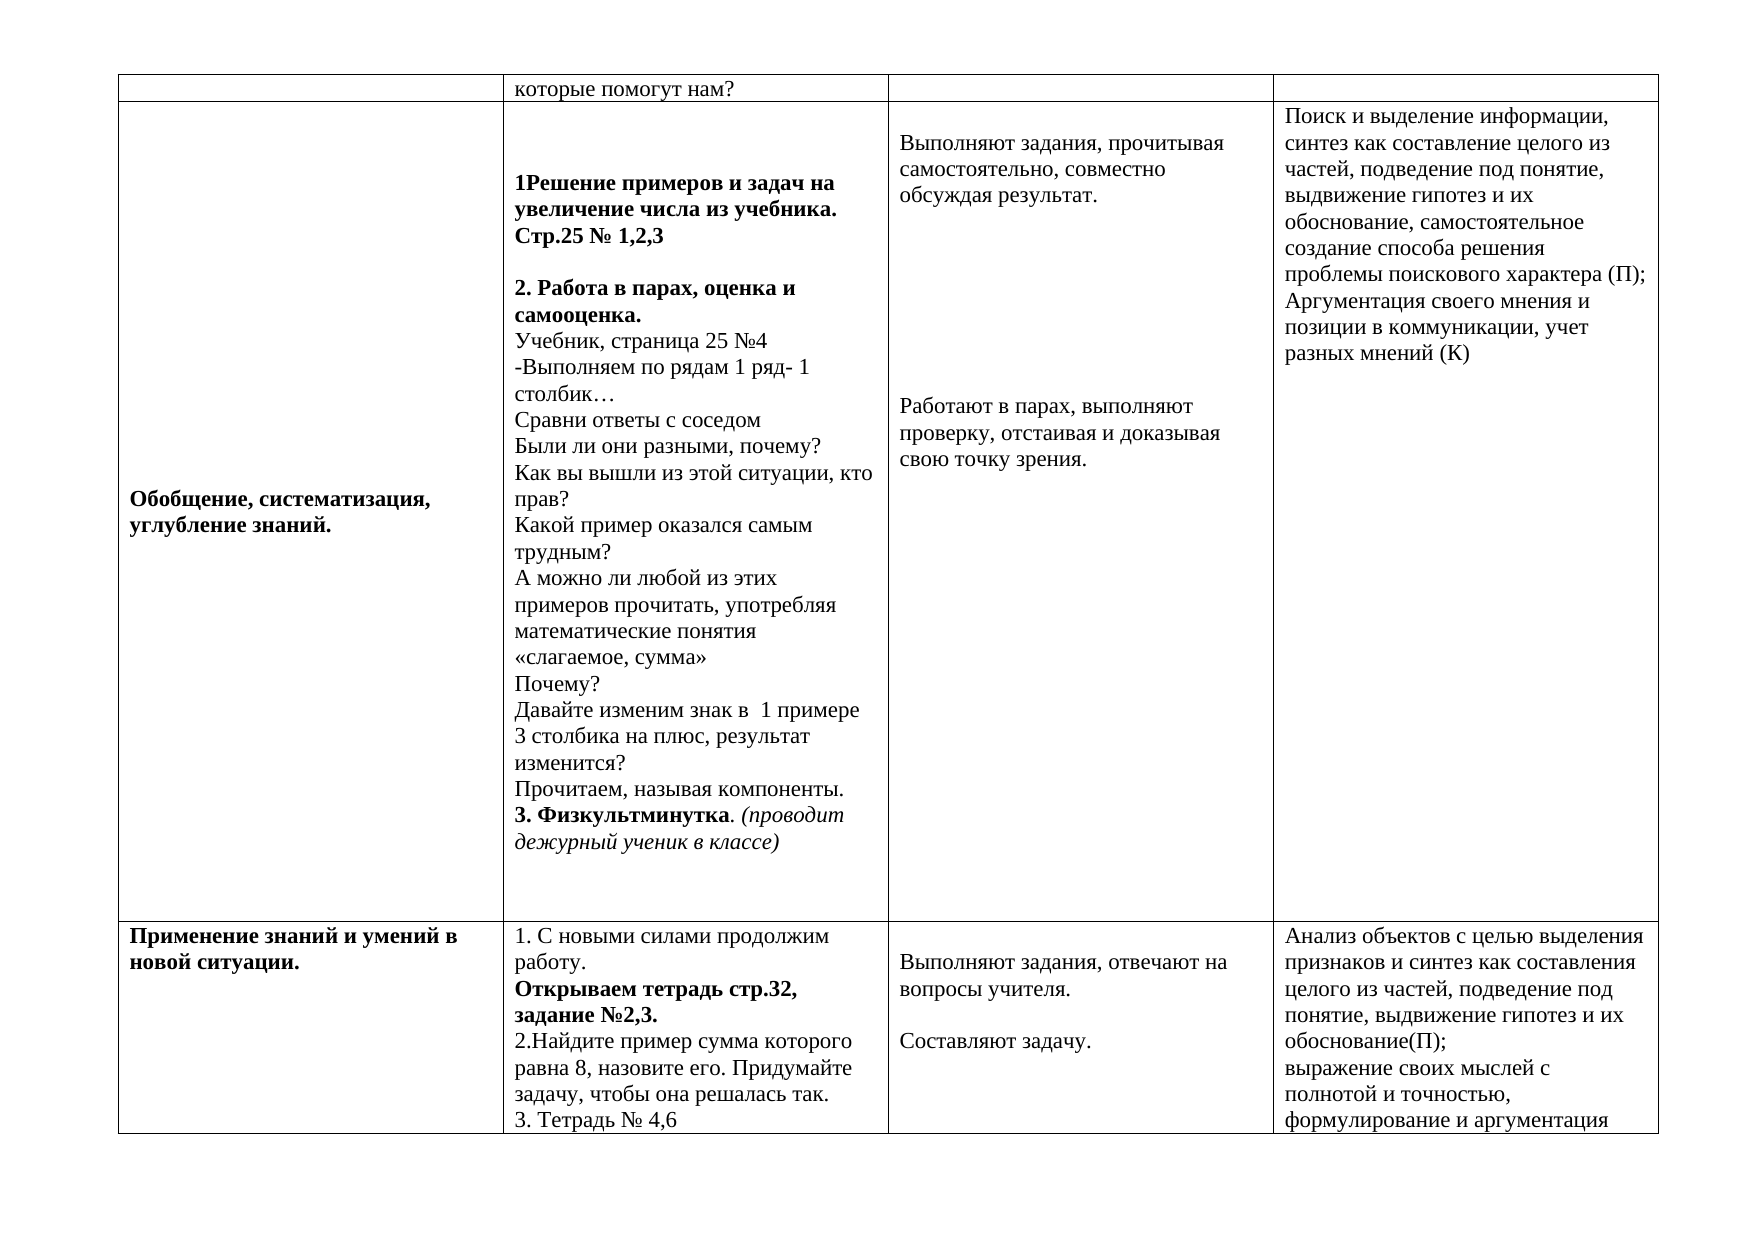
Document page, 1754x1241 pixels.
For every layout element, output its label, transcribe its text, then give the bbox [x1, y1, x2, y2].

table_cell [889, 922, 1273, 1133]
table_cell Выполняют задания, прочитывая самостоятельно, совместно обсуждая результат. Работают в парах, выполняют проверку, отстаивая и доказывая свою точку зрения. [889, 102, 1273, 921]
table_cell Поиск и выделение информации, синтез как составление целого из частей, подведение под понятие, выдвижение гипотез и их обоснование, самостоятельное создание способа решения проблемы поискового характера (П); Аргументация своего мнения и позиции в коммуникации, учет разных мнений (К) [1274, 102, 1658, 921]
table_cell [1274, 75, 1658, 101]
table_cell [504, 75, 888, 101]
table_cell Обобщение, систематизация, углубление знаний. [119, 102, 503, 921]
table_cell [1274, 922, 1658, 1133]
table_cell 1Решение примеров и задач на увеличение числа из учебника. Стр.25 № 1,2,3 2. Работа в парах, оценка и самооценка. Учебник, страница 25 №4 -Выполняем по рядам 1 ряд- 1 столбик… Сравни ответы с соседом Были ли они разными, почему? Как вы вышли из этой ситуации, кто прав? Какой пример оказался самым трудным? А можно ли любой из этих примеров прочитать, употребляя математические понятия «слагаемое, сумма» Почему? Давайте изменим знак в 1 примере 3 столбика на плюс, результат изменится? Прочитаем, называя компоненты. 3. Физкультминутка. (проводит дежурный ученик в классе) [504, 102, 888, 921]
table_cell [889, 75, 1273, 101]
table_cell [504, 922, 888, 1133]
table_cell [119, 75, 503, 101]
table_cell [119, 922, 503, 1133]
